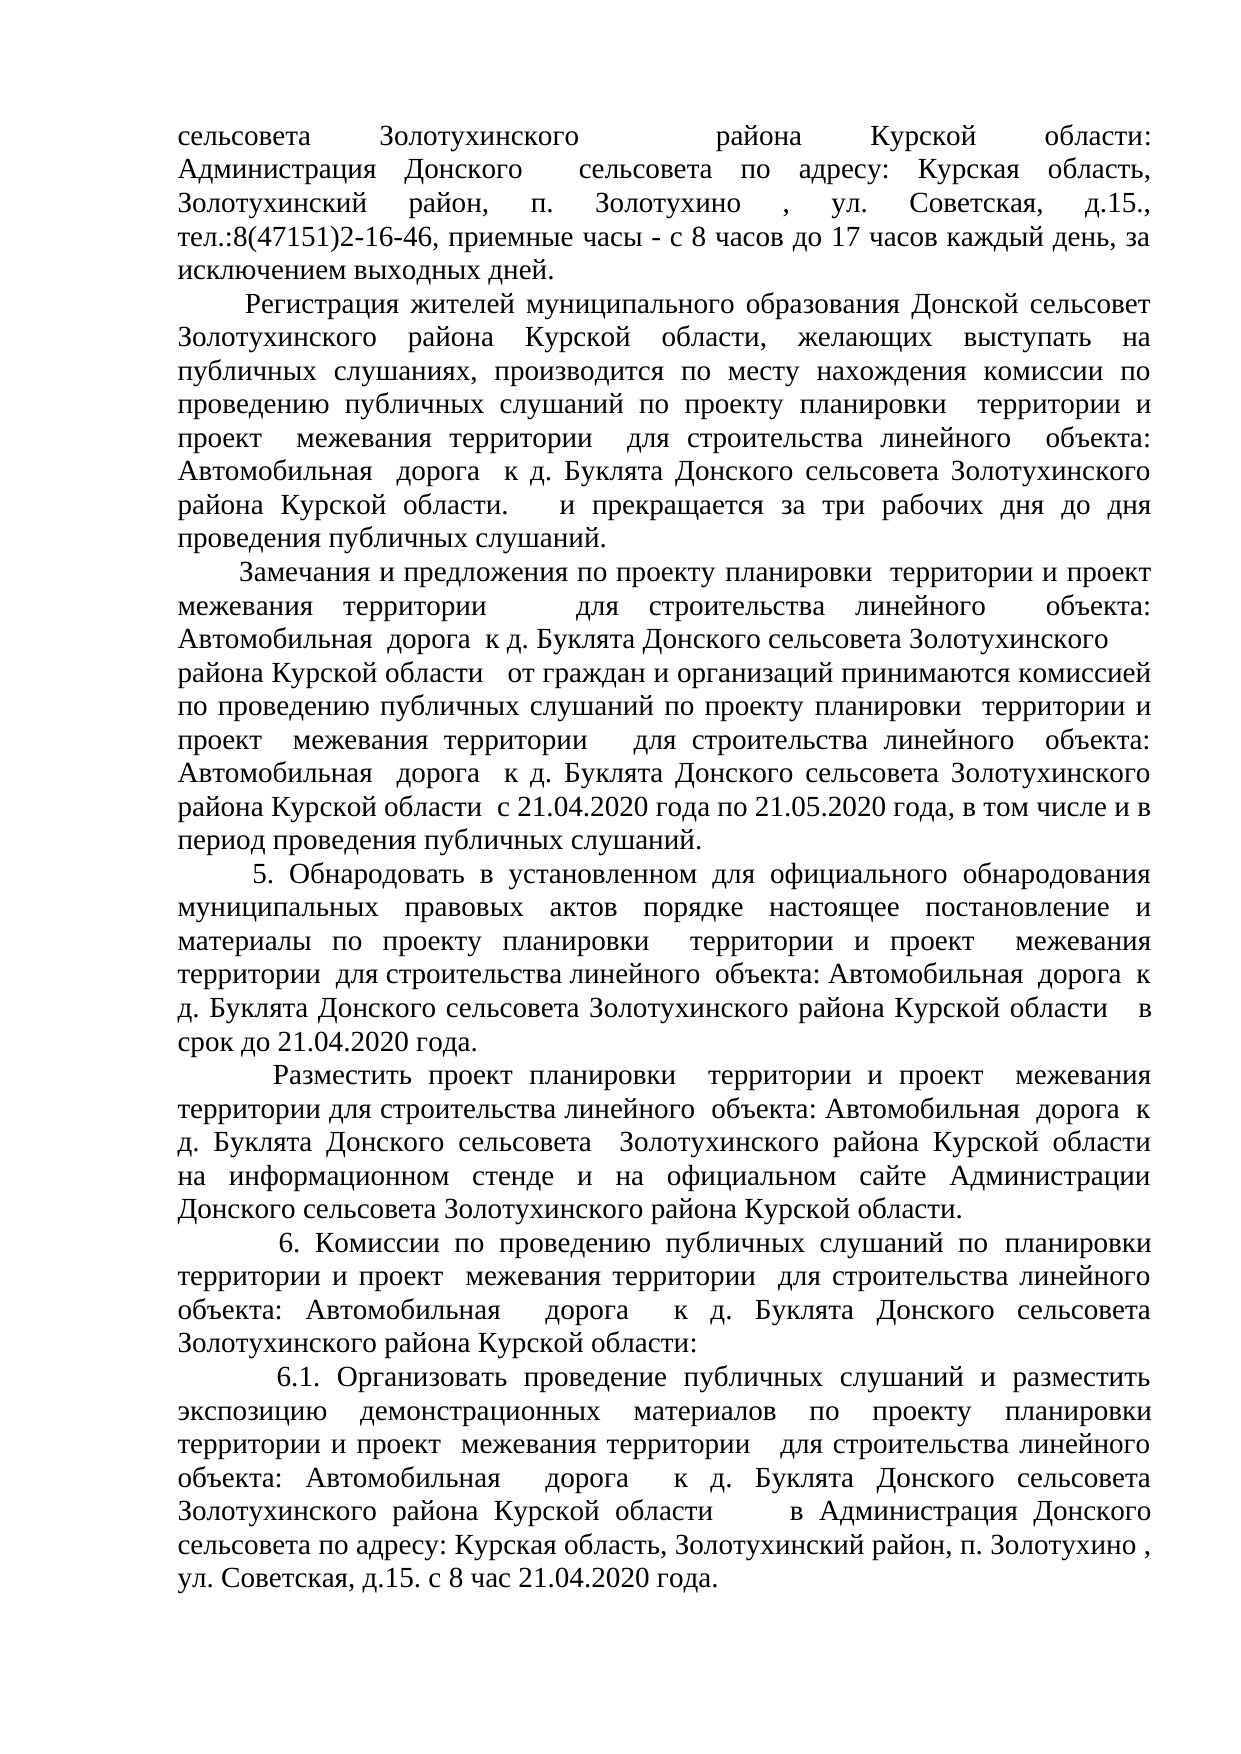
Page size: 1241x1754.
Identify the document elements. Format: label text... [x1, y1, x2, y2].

text 6.1. Организовать проведение публичных слушаний и разместить экспозицию демонстрационных материалов по проекту планировки территории и проект межевания территории для строительства линейного объекта: Автомобильная дорога к д. Буклята Донского сельсовета Золотухинского района Курской области в Администрация Донского сельсовета по адресу: Курская область, Золотухинский район, п. Золотухино , ул. Советская, д.15. с 8 час 21.04.2020 года. [177, 1359, 1152, 1594]
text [177, 118, 1152, 286]
text района Курской области от граждан и организаций принимаются комиссией по проведению публичных слушаний по проекту планировки территории и проект межевания территории для строительства линейного объекта: Автомобильная дорога к д. Буклята Донского сельсовета Золотухинского района Курской области с 21.04.2020 года по 21.05.2020 года, в том числе и в период проведения публичных слушаний. [177, 655, 1152, 856]
text 6. Комиссии по проведению публичных слушаний по планировки территории и проект межевания территории для строительства линейного объекта: Автомобильная дорога к д. Буклята Донского сельсовета Золотухинского района Курской области: [177, 1225, 1152, 1359]
text Разместить проект планировки территории и проект межевания территории для строительства линейного объекта: Автомобильная дорога к д. Буклята Донского сельсовета Золотухинского района Курской области на информационном стенде и на официальном сайте Администрации Донского сельсовета Золотухинского района Курской области. [177, 1057, 1152, 1225]
text Замечания и предложения по проекту планировки территории и проект межевания территории для строительства линейного объекта: Автомобильная дорога к д. Буклята Донского сельсовета Золотухинского [177, 554, 1152, 655]
text Регистрация жителей муниципального образования Донской сельсовет Золотухинского района Курской области, желающих выступать на публичных слушаниях, производится по месту нахождения комиссии по проведению публичных слушаний по проекту планировки территории и проект межевания территории для строительства линейного объекта: Автомобильная дорога к д. Буклята Донского сельсовета Золотухинского района Курской области. и прекращается за три рабочих дня до дня проведения публичных слушаний. [177, 286, 1152, 554]
text 5. Обнародовать в установленном для официального обнародования муниципальных правовых актов порядке настоящее постановление и материалы по проекту планировки территории и проект межевания территории для строительства линейного объекта: Автомобильная дорога к д. Буклята Донского сельсовета Золотухинского района Курской области в срок до 21.04.2020 года. [177, 856, 1152, 1057]
